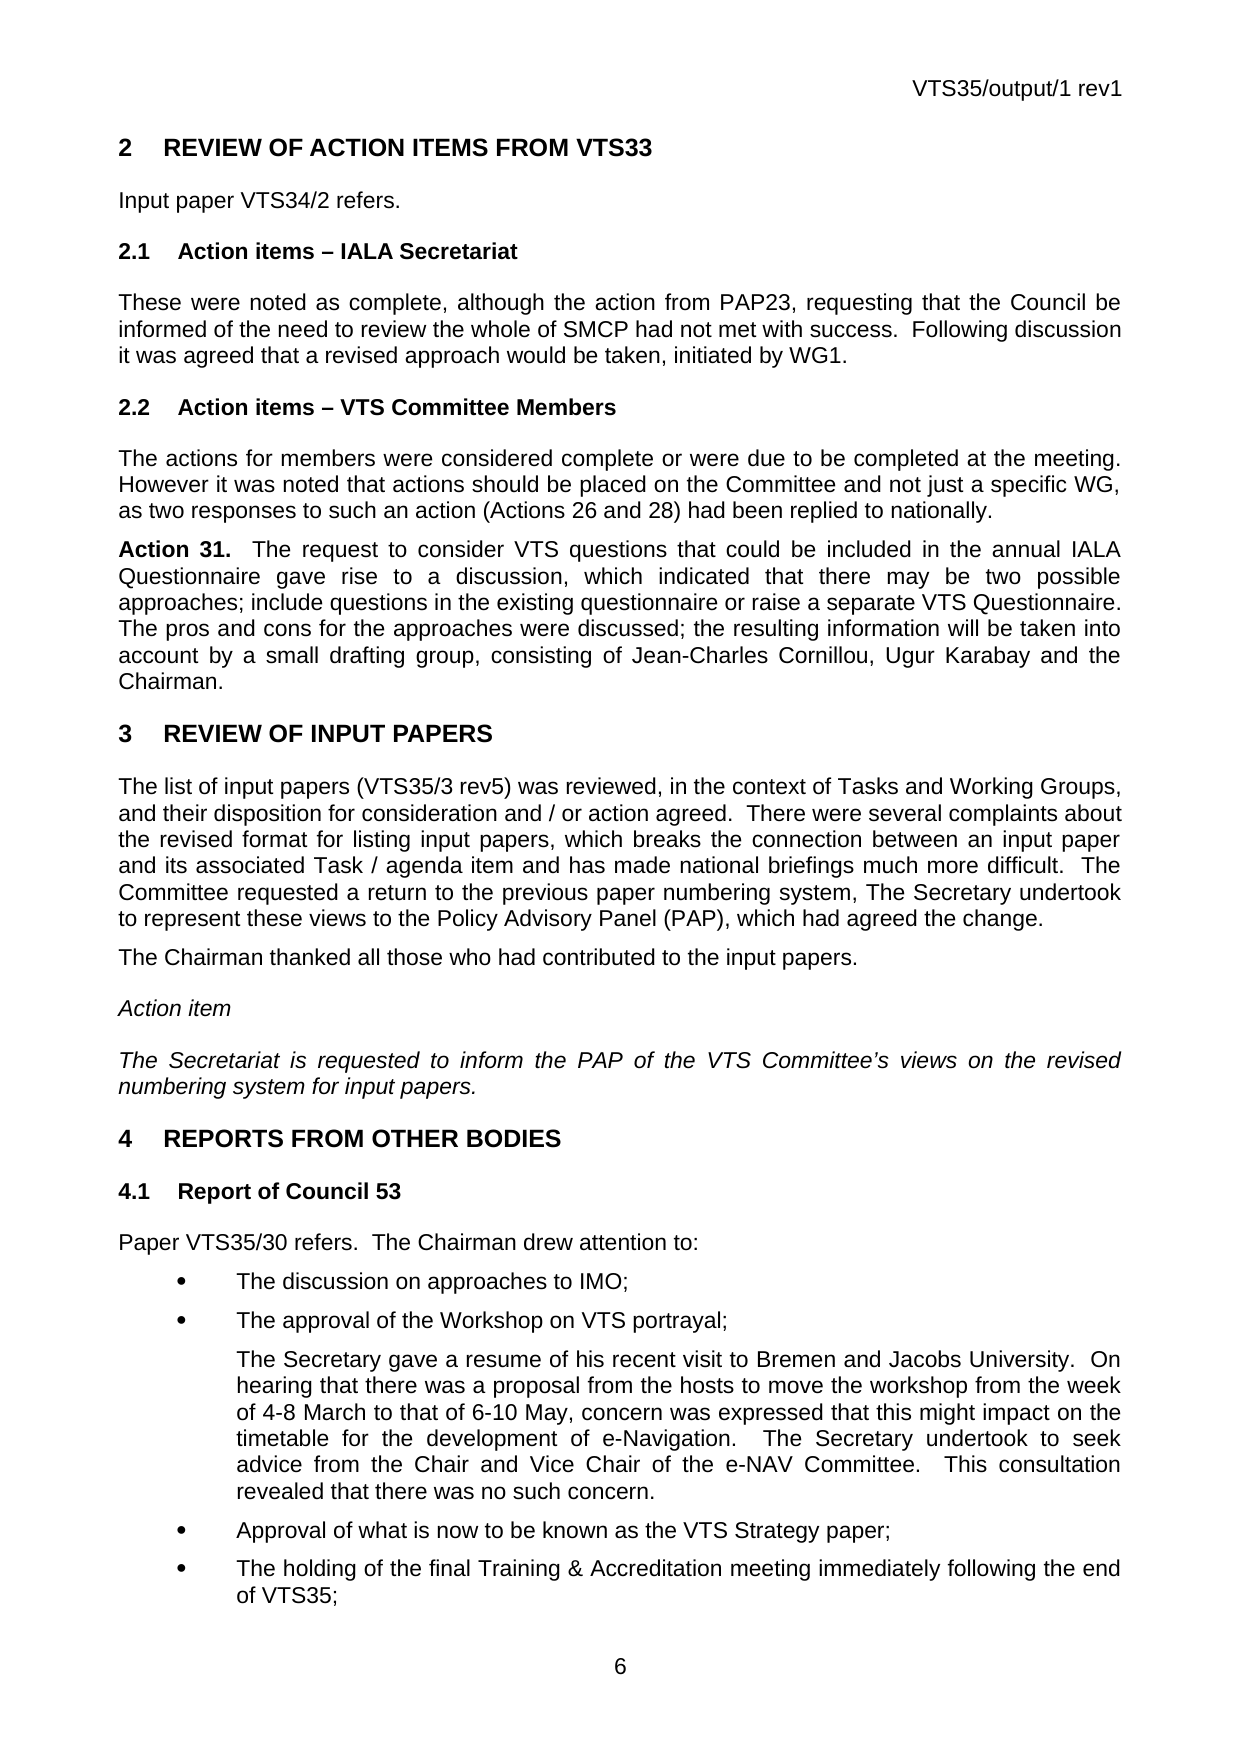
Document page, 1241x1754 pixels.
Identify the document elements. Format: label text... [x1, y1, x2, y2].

text The Secretary gave a resume of his recent visit to Bremen and Jacobs University. On hearing that there was a proposal from the hosts to move the workshop from the week of 4-8 March to that of 6-10 May, concern was expressed that this might impact on the timetable for the development of e-Navigation. The Secretary undertook to seek advice from the Chair and Vice Chair of the e-NAV Committee. This consultation revealed that there was no such concern. [236, 1346, 1122, 1504]
text The approval of the Workshop on VTS portrayal; [177, 1307, 1122, 1333]
subtitle Action items – VTS Committee Members [118, 393, 1122, 420]
subtitle Review of action items from VTS33 [118, 133, 1122, 162]
text Action item [118, 995, 1122, 1022]
text The Secretariat is requested to inform the PAP of the VTS Committee’s views on the revised numbering system for input papers. [118, 1047, 1122, 1099]
subtitle Review of input papers [118, 719, 1122, 748]
subtitle Report of Council 53 [118, 1178, 1122, 1204]
text These were noted as complete, although the action from PAP23, requesting that the Council be informed of the need to review the whole of SMCP had not met with success. Following discussion it was agreed that a revised approach would be taken, initiated by WG1. [118, 289, 1122, 368]
text The Chairman thanked all those who had contributed to the input papers. [118, 944, 1122, 970]
text The list of input papers (VTS35/3 rev5) was reviewed, in the context of Tasks and Working Groups, and their disposition for consideration and / or action agreed. There were several complaints about the revised format for listing input papers, which breaks the connection between an input paper and its associated Task / agenda item and has made national briefings much more difficult. The Committee requested a return to the previous paper numbering system, The Secretary undertook to represent these views to the Policy Advisory Panel (PAP), which had agreed the change. [118, 773, 1122, 931]
text Paper VTS35/30 refers. The Chairman drew attention to: [118, 1229, 1122, 1256]
text The discussion on approaches to IMO; [177, 1268, 1122, 1294]
text Action 31. The request to consider VTS questions that could be included in the annual IALA Questionnaire gave rise to a discussion, which indicated that there may be two possible approaches; include questions in the existing questionnaire or raise a separate VTS Questionnaire. The pros and cons for the approaches were discussed; the resulting information will be taken into account by a small drafting group, consisting of Jean-Charles Cornillou, Ugur Karabay and the Chairman. [118, 536, 1122, 694]
text Approval of what is now to be known as the VTS Strategy paper; [177, 1517, 1122, 1543]
text The holding of the final Training & Accreditation meeting immediately following the end of VTS35; [177, 1555, 1122, 1608]
text The actions for members were considered complete or were due to be completed at the meeting. However it was noted that actions should be placed on the Committee and not just a specific WG, as two responses to such an action (Actions 26 and 28) had been replied to nationally. [118, 445, 1122, 524]
subtitle Action items – IALA Secretariat [118, 238, 1122, 264]
text Input paper VTS34/2 refers. [118, 187, 1122, 213]
subtitle Reports from other bodies [118, 1124, 1122, 1153]
